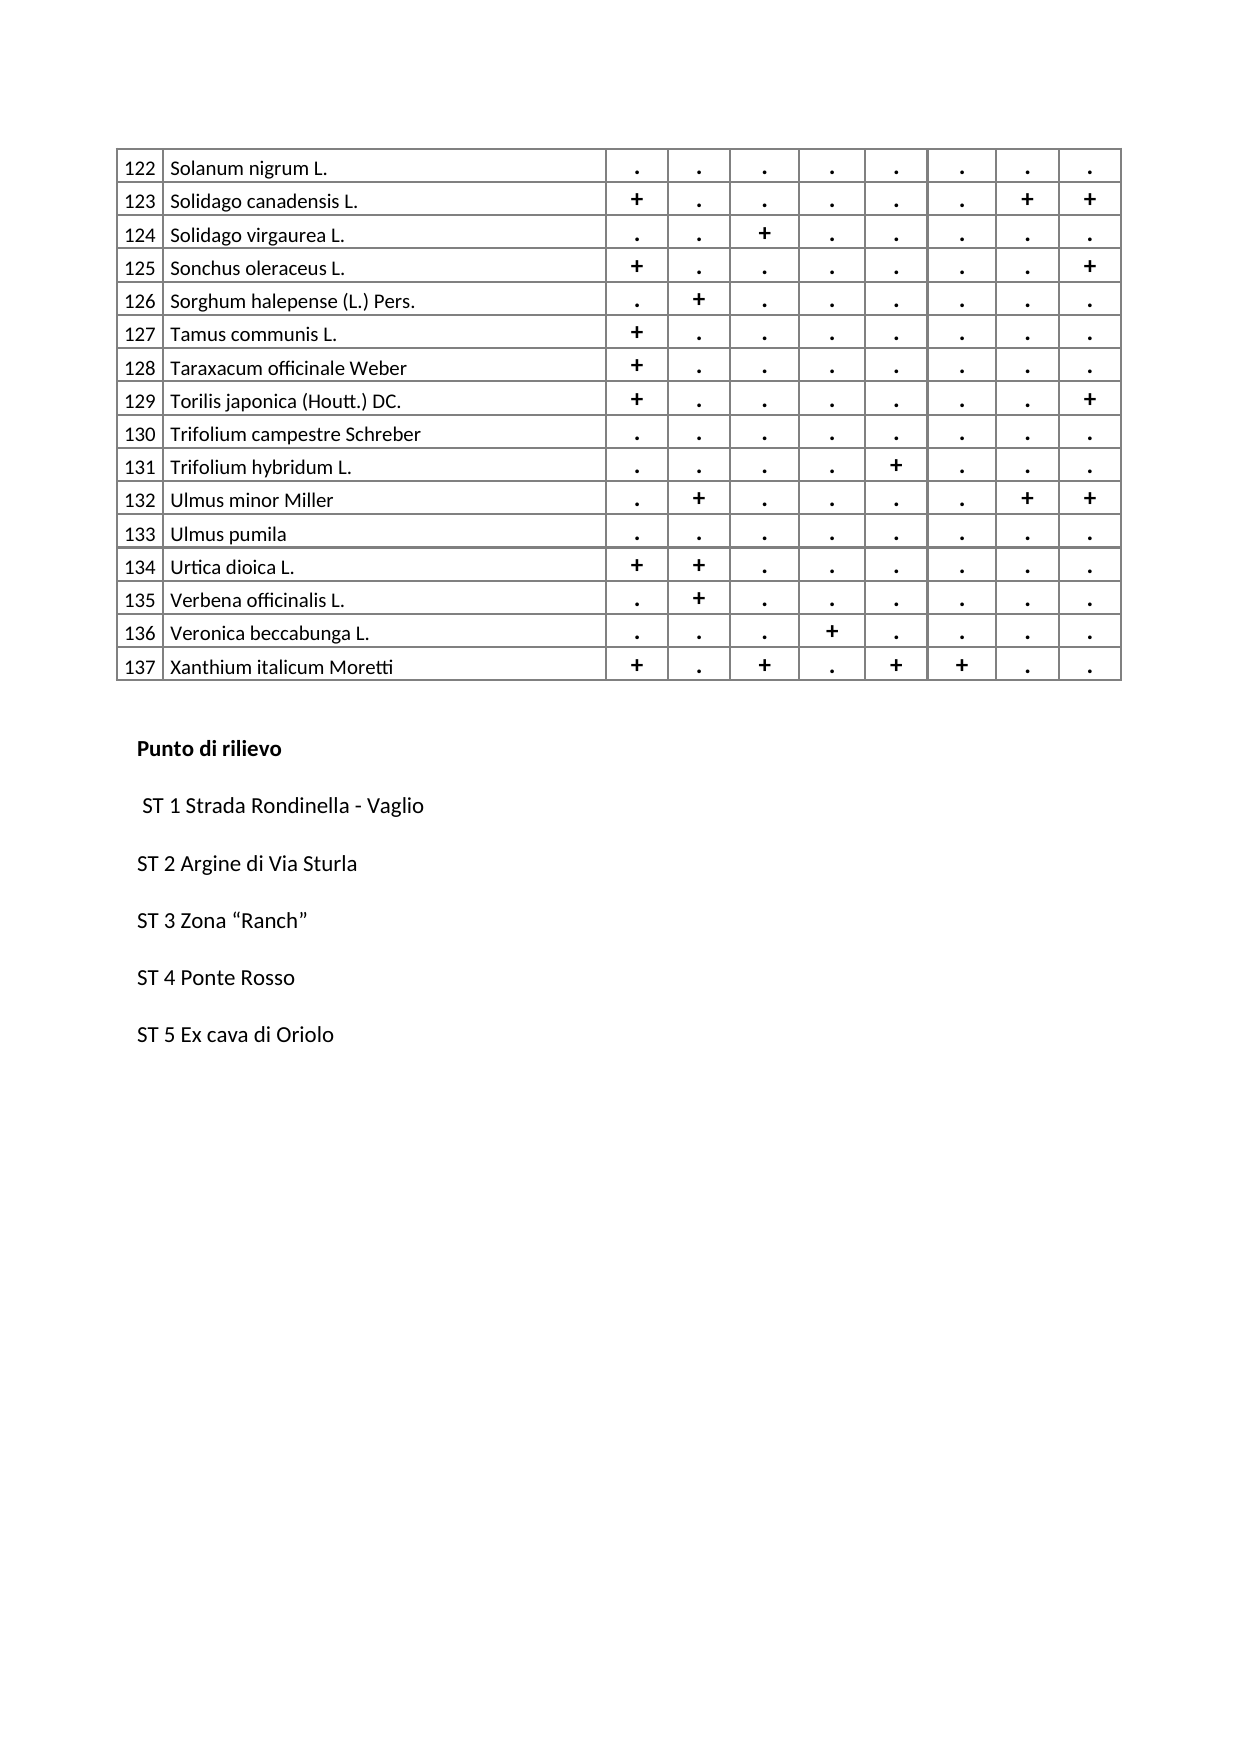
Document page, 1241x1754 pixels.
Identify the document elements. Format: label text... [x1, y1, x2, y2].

table_cell 126 [118, 283, 162, 314]
table_cell . [1060, 549, 1120, 579]
table_cell . [997, 549, 1058, 579]
text ST 1 Strada Rondinella - Vaglio [137, 792, 1120, 819]
table_cell + [607, 349, 667, 380]
table_cell 127 [118, 316, 162, 347]
table_cell . [997, 582, 1058, 613]
table_cell + [929, 648, 995, 679]
table_cell . [1060, 416, 1120, 447]
table_cell Trifolium hybridum L. [164, 449, 605, 480]
table_cell . [929, 150, 995, 181]
table_cell . [866, 183, 926, 214]
table_cell + [800, 615, 864, 646]
table_cell . [997, 648, 1058, 679]
table_cell . [929, 183, 995, 214]
table_cell . [1060, 216, 1120, 247]
table_cell . [929, 283, 995, 314]
table_cell . [669, 648, 729, 679]
table_cell . [607, 582, 667, 613]
table_cell + [997, 482, 1058, 513]
table_cell . [929, 582, 995, 613]
table_cell + [607, 316, 667, 347]
table_cell . [997, 150, 1058, 181]
table_cell . [800, 416, 864, 447]
table_cell . [731, 349, 798, 380]
table_cell . [800, 515, 864, 546]
table_cell . [866, 249, 926, 281]
table_cell Ulmus minor Miller [164, 482, 605, 513]
table_cell . [731, 549, 798, 579]
table_cell 132 [118, 482, 162, 513]
table_cell . [800, 283, 864, 314]
table_cell . [669, 183, 729, 214]
table_cell . [997, 382, 1058, 413]
table_cell 134 [118, 549, 162, 579]
table_cell + [1060, 183, 1120, 214]
table_cell . [800, 648, 864, 679]
table_cell + [731, 216, 798, 247]
table_cell 130 [118, 416, 162, 447]
table_cell 122 [118, 150, 162, 181]
table_cell Trifolium campestre Schreber [164, 416, 605, 447]
table_cell . [607, 515, 667, 546]
table_cell . [997, 283, 1058, 314]
table_cell . [800, 449, 864, 480]
table_cell . [929, 416, 995, 447]
table_cell . [731, 515, 798, 546]
table_cell . [929, 249, 995, 281]
table_cell . [731, 283, 798, 314]
table_cell . [800, 482, 864, 513]
table_cell . [607, 150, 667, 181]
table_cell . [669, 416, 729, 447]
table_cell Sonchus oleraceus L. [164, 249, 605, 281]
table_cell . [669, 615, 729, 646]
table_cell + [731, 648, 798, 679]
table_cell . [731, 316, 798, 347]
table_cell + [1060, 482, 1120, 513]
table_cell 131 [118, 449, 162, 480]
table_cell . [997, 615, 1058, 646]
table_cell Urtica dioica L. [164, 549, 605, 579]
table_cell Solidago virgaurea L. [164, 216, 605, 247]
table_cell Taraxacum officinale Weber [164, 349, 605, 380]
table_cell . [929, 482, 995, 513]
table_cell . [1060, 150, 1120, 181]
table_cell Solidago canadensis L. [164, 183, 605, 214]
table_cell + [866, 449, 926, 480]
table_cell + [669, 582, 729, 613]
table_cell . [731, 183, 798, 214]
table_cell . [669, 349, 729, 380]
table_cell Verbena officinalis L. [164, 582, 605, 613]
table_cell . [669, 449, 729, 480]
table_cell . [866, 316, 926, 347]
table_cell . [669, 515, 729, 546]
table_cell . [997, 216, 1058, 247]
table_cell Xanthium italicum Moretti [164, 648, 605, 679]
table_cell . [607, 615, 667, 646]
text Punto di rilievo [137, 734, 1120, 762]
table_cell . [1060, 283, 1120, 314]
table_cell . [607, 283, 667, 314]
table_cell . [800, 549, 864, 579]
table_cell . [997, 515, 1058, 546]
table_cell . [731, 249, 798, 281]
table_cell . [866, 582, 926, 613]
table_cell . [669, 316, 729, 347]
table_cell Veronica beccabunga L. [164, 615, 605, 646]
table_cell 137 [118, 648, 162, 679]
table_cell . [1060, 316, 1120, 347]
table_cell . [800, 183, 864, 214]
text ST 2 Argine di Via Sturla [137, 849, 1120, 877]
table_cell + [1060, 382, 1120, 413]
table_cell + [607, 249, 667, 281]
table_cell . [607, 449, 667, 480]
table_cell . [866, 283, 926, 314]
table_cell Ulmus pumila [164, 515, 605, 546]
table_cell . [1060, 449, 1120, 480]
table_cell . [997, 249, 1058, 281]
table_cell . [800, 150, 864, 181]
table_cell . [929, 515, 995, 546]
table_cell . [731, 582, 798, 613]
table_cell + [607, 648, 667, 679]
table_cell + [1060, 249, 1120, 281]
table_cell . [669, 249, 729, 281]
table_cell . [866, 382, 926, 413]
table_cell 125 [118, 249, 162, 281]
table_cell + [607, 549, 667, 579]
table_cell . [866, 549, 926, 579]
table_cell . [1060, 615, 1120, 646]
text ST 3 Zona “Ranch” [137, 906, 1120, 934]
table_cell . [669, 382, 729, 413]
table_cell + [669, 482, 729, 513]
table_cell . [929, 449, 995, 480]
table_cell 124 [118, 216, 162, 247]
table_cell . [607, 216, 667, 247]
table_cell . [731, 449, 798, 480]
table_cell . [997, 316, 1058, 347]
table_cell + [607, 183, 667, 214]
table_cell . [997, 449, 1058, 480]
table_cell 133 [118, 515, 162, 546]
table_cell + [669, 549, 729, 579]
table_cell . [1060, 582, 1120, 613]
table_cell . [866, 482, 926, 513]
table_cell Sorghum halepense (L.) Pers. [164, 283, 605, 314]
table_cell 128 [118, 349, 162, 380]
table_cell . [997, 416, 1058, 447]
table_cell + [997, 183, 1058, 214]
table_cell Torilis japonica (Houtt.) DC. [164, 382, 605, 413]
table_cell + [669, 283, 729, 314]
table_cell . [866, 216, 926, 247]
table_cell . [929, 349, 995, 380]
table_cell . [929, 549, 995, 579]
text ST 5 Ex cava di Oriolo [137, 1020, 1120, 1048]
table_cell . [866, 349, 926, 380]
table_cell . [800, 582, 864, 613]
table_cell 135 [118, 582, 162, 613]
table_cell . [800, 216, 864, 247]
table_cell . [800, 349, 864, 380]
table_cell . [929, 382, 995, 413]
table_cell 136 [118, 615, 162, 646]
table_cell . [1060, 648, 1120, 679]
table_cell 123 [118, 183, 162, 214]
table_cell . [1060, 515, 1120, 546]
table_cell . [607, 416, 667, 447]
table_cell + [607, 382, 667, 413]
table_cell . [929, 316, 995, 347]
table_cell . [731, 150, 798, 181]
table_cell . [669, 216, 729, 247]
table_cell . [929, 615, 995, 646]
table_cell . [800, 316, 864, 347]
table_cell . [866, 150, 926, 181]
table_cell . [1060, 349, 1120, 380]
table_cell . [866, 416, 926, 447]
table_cell . [800, 249, 864, 281]
table_cell . [731, 416, 798, 447]
table_cell . [607, 482, 667, 513]
table_cell . [929, 216, 995, 247]
table_cell . [669, 150, 729, 181]
table_cell . [731, 482, 798, 513]
table_cell . [997, 349, 1058, 380]
table_cell Solanum nigrum L. [164, 150, 605, 181]
table_cell . [800, 382, 864, 413]
table_cell . [866, 515, 926, 546]
table_cell 129 [118, 382, 162, 413]
table_cell . [731, 615, 798, 646]
table_cell + [866, 648, 926, 679]
table_cell Tamus communis L. [164, 316, 605, 347]
table_cell . [866, 615, 926, 646]
table_cell . [731, 382, 798, 413]
text ST 4 Ponte Rosso [137, 963, 1120, 991]
